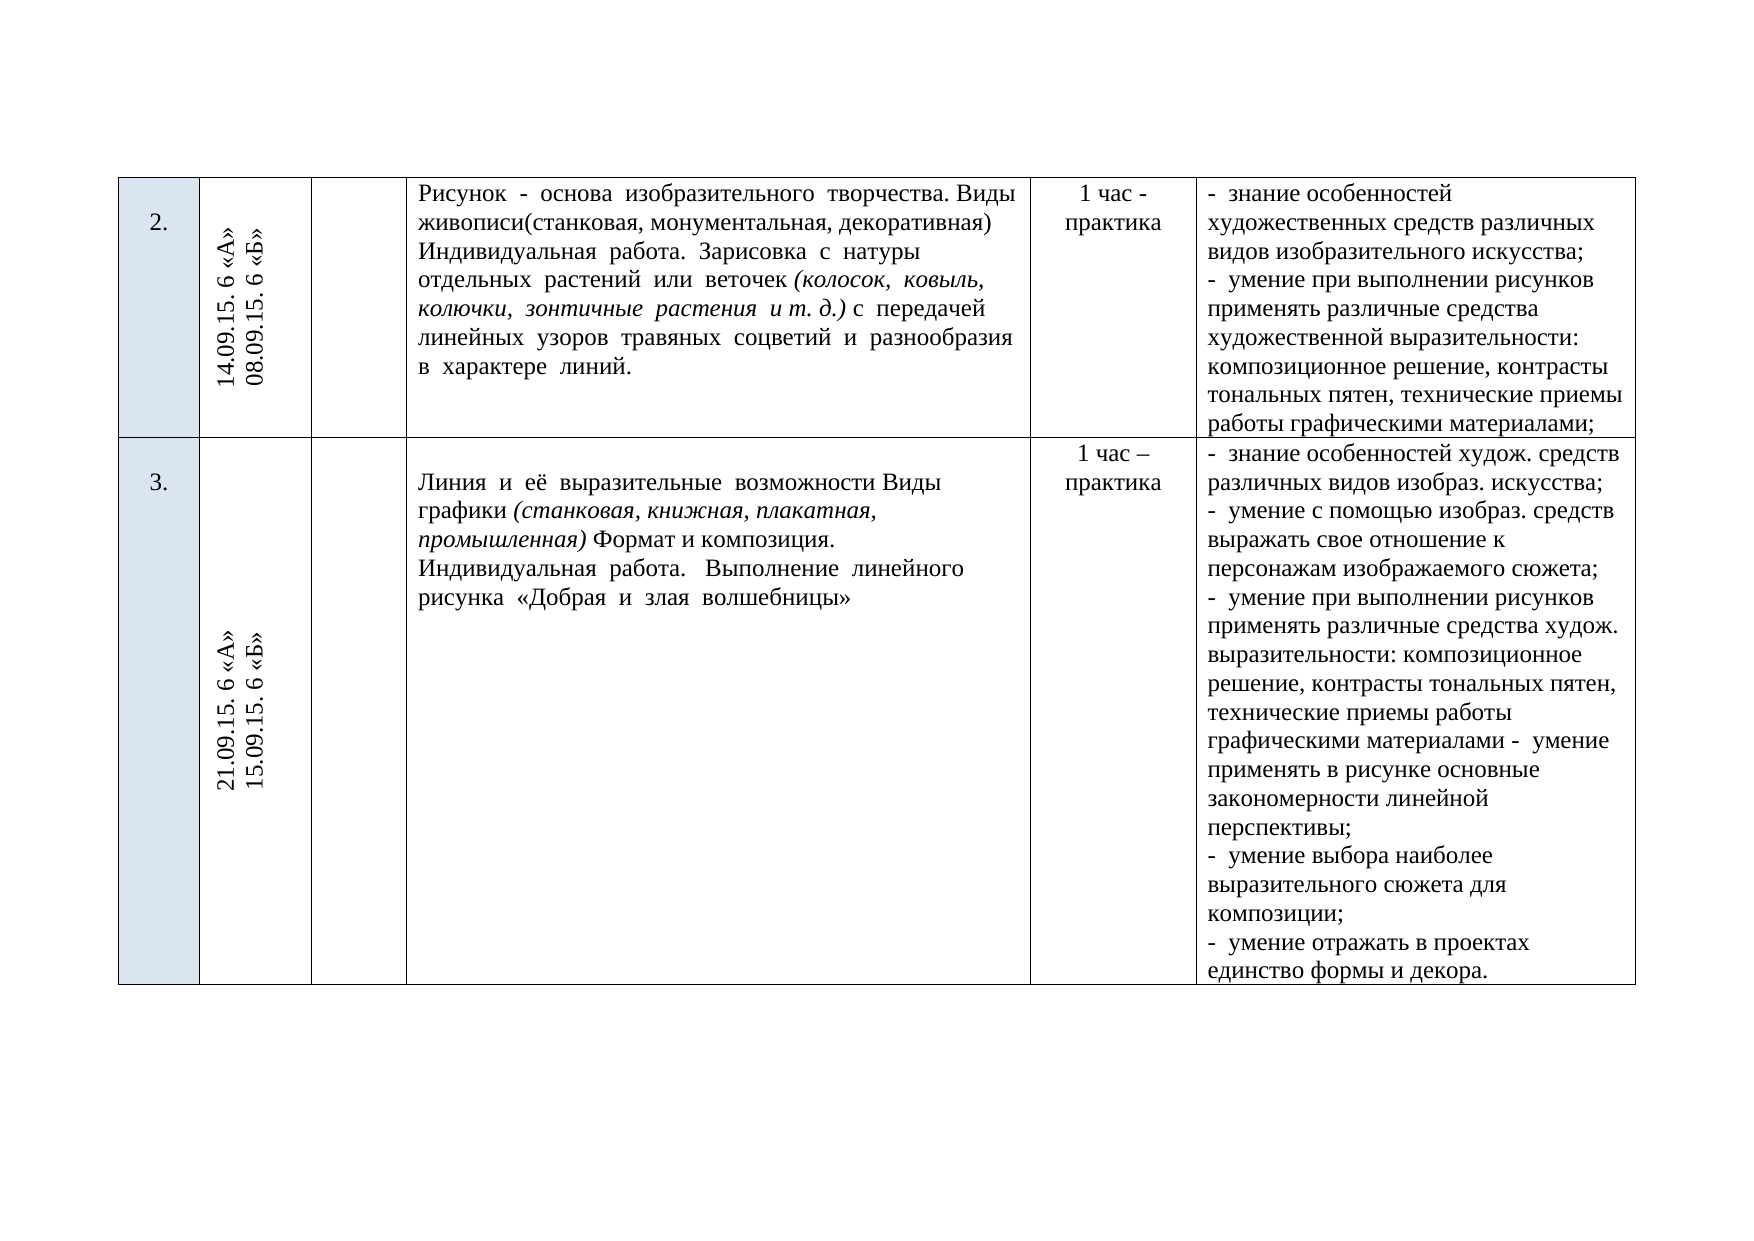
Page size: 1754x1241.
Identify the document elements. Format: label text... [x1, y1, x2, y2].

table_cell 2. [119, 178, 199, 437]
table_cell [312, 178, 406, 437]
table_cell 21.09.15. 6 «А» 15.09.15. 6 «Б» [200, 438, 311, 984]
table_cell 14.09.15. 6 «А» 08.09.15. 6 «Б» [200, 178, 311, 437]
table_cell Линия и её выразительные возможности Виды графики (станковая, книжная, плакатная, промышленная) Формат и композиция. Индивидуальная работа. Выполнение линейного рисунка «Добрая и злая волшебницы» [407, 438, 1030, 984]
table_cell Рисунок - основа изобразительного творчества. Виды живописи(станковая, монументальная, декоративная) Индивидуальная работа. Зарисовка с натуры отдельных растений или веточек (колосок, ковыль, колючки, зонтичные растения и т. д.) с передачей линейных узоров травяных соцветий и разнообразия в характере линий. [407, 178, 1030, 437]
table_cell [312, 438, 406, 984]
table_cell 1 час - практика [1031, 178, 1196, 437]
table_cell - знание особенностей худож. средств различных видов изобраз. искусства; - умение с помощью изобраз. средств выражать свое отношение к персонажам изображаемого сюжета; - умение при выполнении рисунков применять различные средства худож. выразительности: композиционное решение, контрасты тональных пятен, технические приемы работы графическими материалами - умение применять в рисунке основные закономерности линейной перспективы; - умение выбора наиболее выразительного сюжета для композиции; - умение отражать в проектах единство формы и декора. [1197, 438, 1635, 984]
table_cell - знание особенностей художественных средств различных видов изобразительного искусства; - умение при выполнении рисунков применять различные средства художественной выразительности: композиционное решение, контрасты тональных пятен, технические приемы работы графическими материалами; [1197, 178, 1635, 437]
table_cell 3. [119, 438, 199, 984]
table_cell 1 час – практика [1031, 438, 1196, 984]
